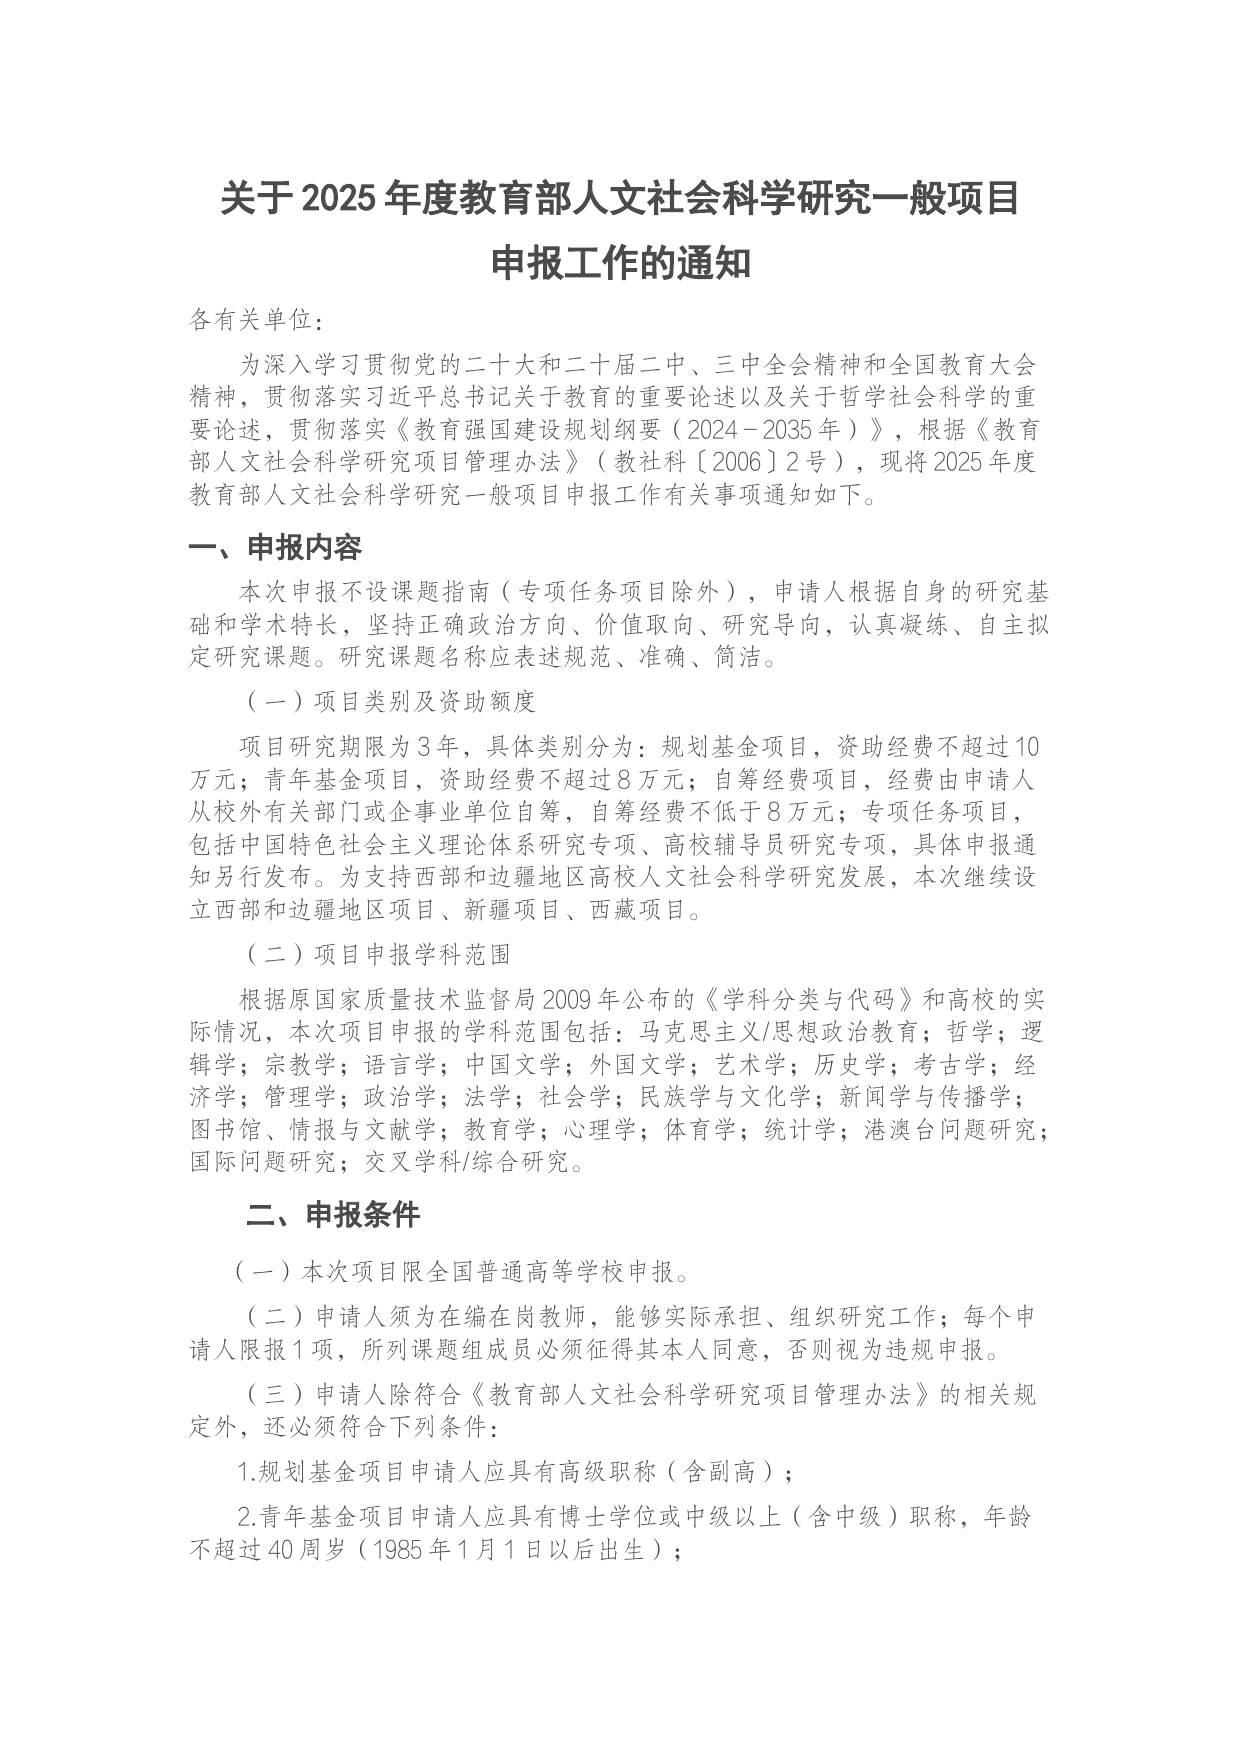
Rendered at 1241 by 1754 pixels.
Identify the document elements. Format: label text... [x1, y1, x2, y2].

subtitle 本次申报不设课题指南（专项任务项目除外），申请人根据自身的研究基础和学术特长，坚持正确政治方向、价值取向、研究导向，认真凝练、自主拟定研究课题。研究课题名称应表述规范、准确、简洁。 [187, 577, 1053, 674]
text （二）申请人须为在编在岗教师，能够实际承担、组织研究工作；每个申请人限报1项，所列课题组成员必须征得其本人同意，否则视为违规申报。 [187, 1302, 1053, 1367]
text （三）申请人除符合《教育部人文社会科学研究项目管理办法》的相关规定外，还必须符合下列条件： [187, 1379, 1053, 1444]
subtitle 二、申报条件 [187, 1179, 1053, 1244]
text 根据原国家质量技术监督局2009年公布的《学科分类与代码》和高校的实际情况，本次项目申报的学科范围包括：马克思主义/思想政治教育；哲学；逻辑学；宗教学；语言学；中国文学；外国文学；艺术学；历史学；考古学；经济学；管理学；政治学；法学；社会学；民族学与文化学；新闻学与传播学；图书馆、情报与文献学；教育学；心理学；体育学；统计学；港澳台问题研究；国际问题研究；交叉学科/综合研究。 [187, 984, 1053, 1179]
subtitle 申报工作的通知 [187, 227, 1053, 292]
text 2.青年基金项目申请人应具有博士学位或中级以上（含中级）职称，年龄不超过40周岁（1985年1月1日以后出生）； [187, 1502, 1053, 1567]
text 1.规划基金项目申请人应具有高级职称（含副高）； [187, 1457, 1053, 1489]
subtitle 关于2025年度教育部人文社会科学研究一般项目 [187, 162, 1053, 227]
subtitle 申报内容 [187, 512, 1053, 577]
text （一）项目类别及资助额度 [187, 687, 1053, 719]
text 为深入学习贯彻党的二十大和二十届二中、三中全会精神和全国教育大会精神，贯彻落实习近平总书记关于教育的重要论述以及关于哲学社会科学的重要论述，贯彻落实《教育强国建设规划纲要（2024－2035年）》，根据《教育部人文社会科学研究项目管理办法》（教社科〔2006〕2号），现将2025年度教育部人文社会科学研究一般项目申报工作有关事项通知如下。 [187, 349, 1053, 512]
text （一）本次项目限全国普通高等学校申报。 [187, 1257, 1053, 1289]
text 项目研究期限为3年，具体类别分为：规划基金项目，资助经费不超过10万元；青年基金项目，资助经费不超过8万元；自筹经费项目，经费由申请人从校外有关部门或企事业单位自筹，自筹经费不低于8万元；专项任务项目，包括中国特色社会主义理论体系研究专项、高校辅导员研究专项，具体申报通知另行发布。为支持西部和边疆地区高校人文社会科学研究发展，本次继续设立西部和边疆地区项目、新疆项目、西藏项目。 [187, 732, 1053, 927]
text （二）项目申报学科范围 [187, 939, 1053, 972]
text 各有关单位： [187, 304, 1053, 337]
